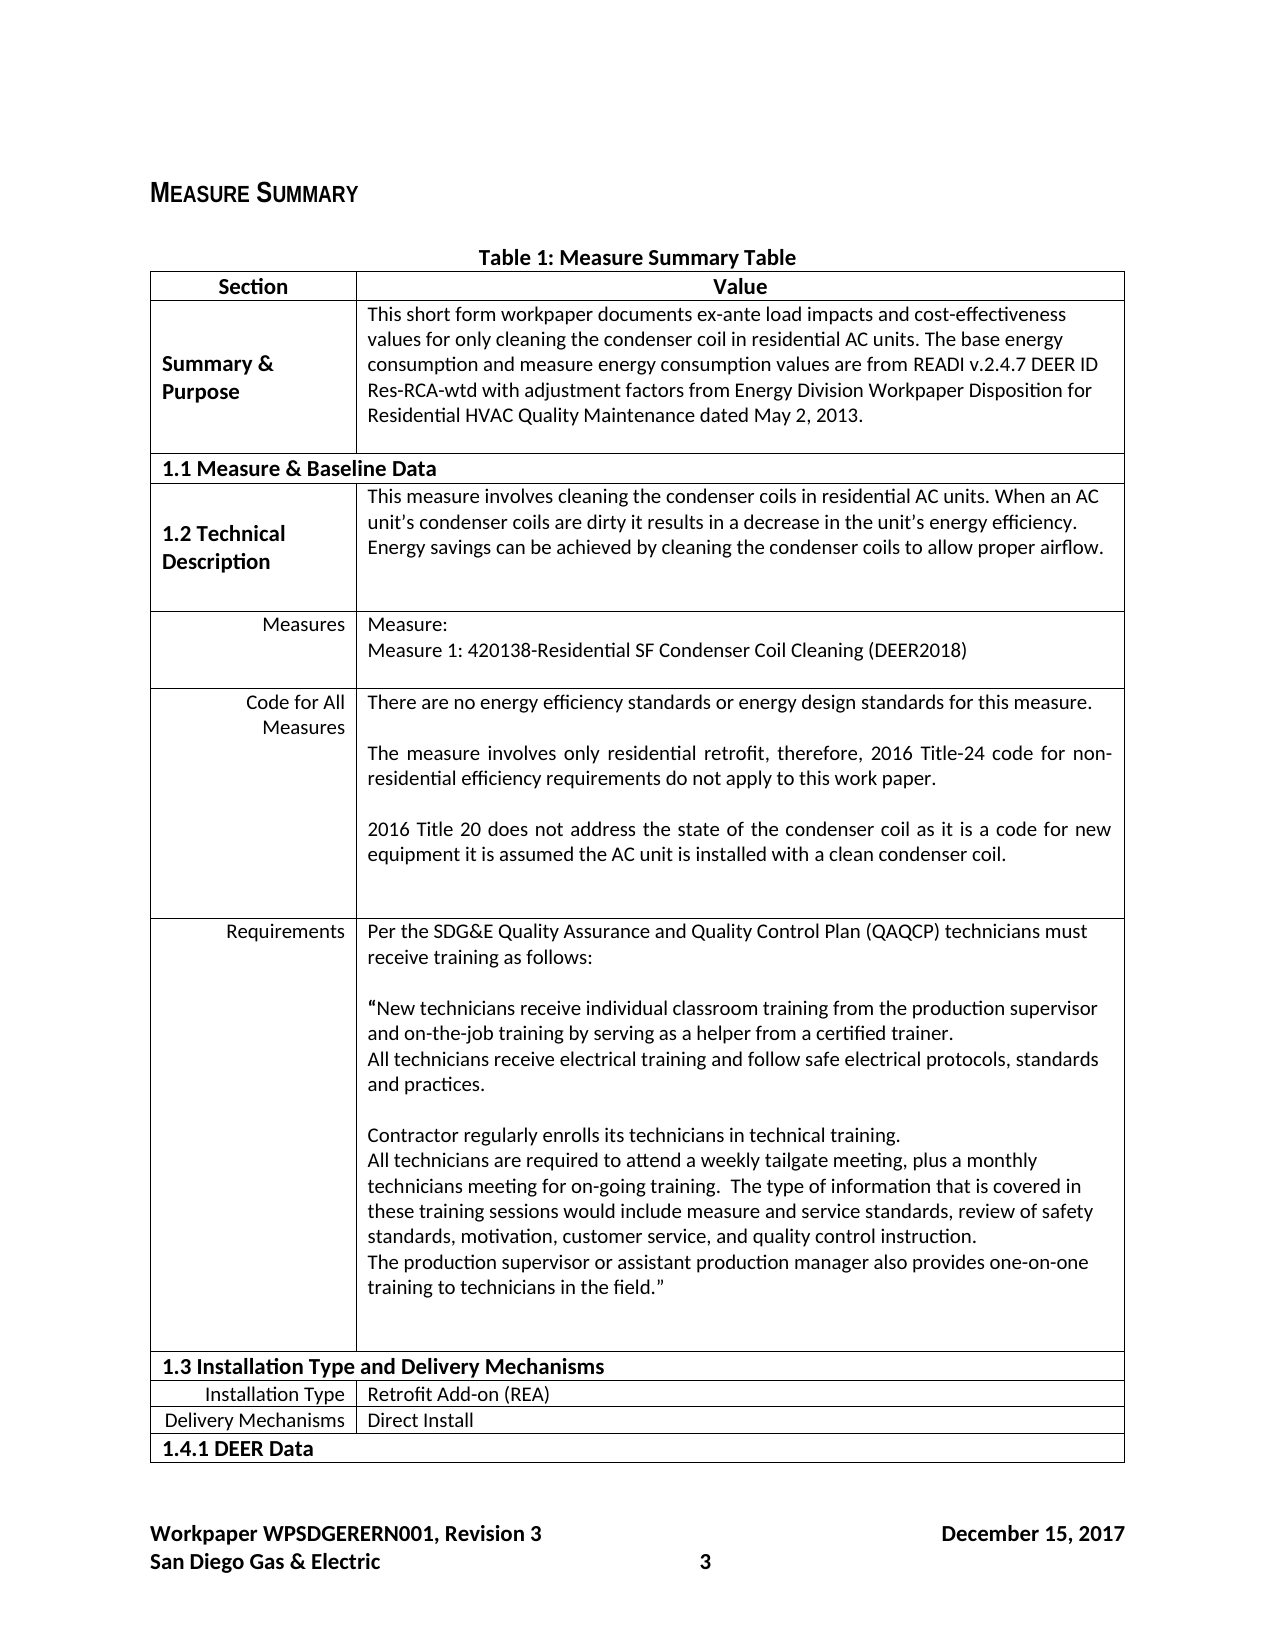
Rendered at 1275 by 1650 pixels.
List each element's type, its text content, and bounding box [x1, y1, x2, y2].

table_cell Per the SDG&E Quality Assurance and Quality Control Plan (QAQCP) technicians must receive training as follows: “New technicians receive individual classroom training from the production supervisor and on-the-job training by serving as a helper from a certified trainer. All technicians receive electrical training and follow safe electrical protocols, standards and practices. Contractor regularly enrolls its technicians in technical training. All technicians are required to attend a weekly tailgate meeting, plus a monthly technicians meeting for on-going training. The type of information that is covered in these training sessions would include measure and service standards, review of safety standards, motivation, customer service, and quality control instruction. The production supervisor or assistant production manager also provides one-on-one training to technicians in the field.” [357, 919, 1124, 1351]
table_cell Retrofit Add-on (REA) [357, 1381, 1124, 1406]
table_cell Direct Install [357, 1407, 1124, 1433]
table_header Value [357, 272, 1124, 300]
text Table 1: Measure Summary Table [150, 243, 1125, 271]
table_header Section [151, 272, 356, 300]
table_cell This short form workpaper documents ex-ante load impacts and cost-effectiveness values for only cleaning the condenser coil in residential AC units. The base energy consumption and measure energy consumption values are from READI v.2.4.7 DEER ID Res-RCA-wtd with adjustment factors from Energy Division Workpaper Disposition for Residential HVAC Quality Maintenance dated May 2, 2013. [357, 301, 1124, 453]
table_cell Delivery Mechanisms [151, 1407, 356, 1433]
table_cell Code for All Measures [151, 689, 356, 918]
table_cell Summary & Purpose [151, 301, 356, 453]
table_cell Measures [151, 612, 356, 688]
table_cell This measure involves cleaning the condenser coils in residential AC units. When an AC unit’s condenser coils are dirty it results in a decrease in the unit’s energy efficiency. Energy savings can be achieved by cleaning the condenser coils to allow proper airflow. [357, 484, 1124, 611]
table_cell There are no energy efficiency standards or energy design standards for this measure. The measure involves only residential retrofit, therefore, 2016 Title-24 code for non-residential efficiency requirements do not apply to this work paper. 2016 Title 20 does not address the state of the condenser coil as it is a code for new equipment it is assumed the AC unit is installed with a clean condenser coil. [357, 689, 1124, 918]
table_cell Measure: Measure 1: 420138-Residential SF Condenser Coil Cleaning (DEER2018) [357, 612, 1124, 688]
table_cell 1.3 Installation Type and Delivery Mechanisms [151, 1352, 1124, 1380]
subtitle Measure Summary [150, 175, 1125, 208]
table_cell 1.2 Technical Description [151, 484, 356, 611]
table_cell 1.1 Measure & Baseline Data [151, 454, 1124, 482]
table_cell Requirements [151, 919, 356, 1351]
table_cell 1.4.1 DEER Data [151, 1434, 1124, 1462]
table_cell Installation Type [151, 1381, 356, 1406]
